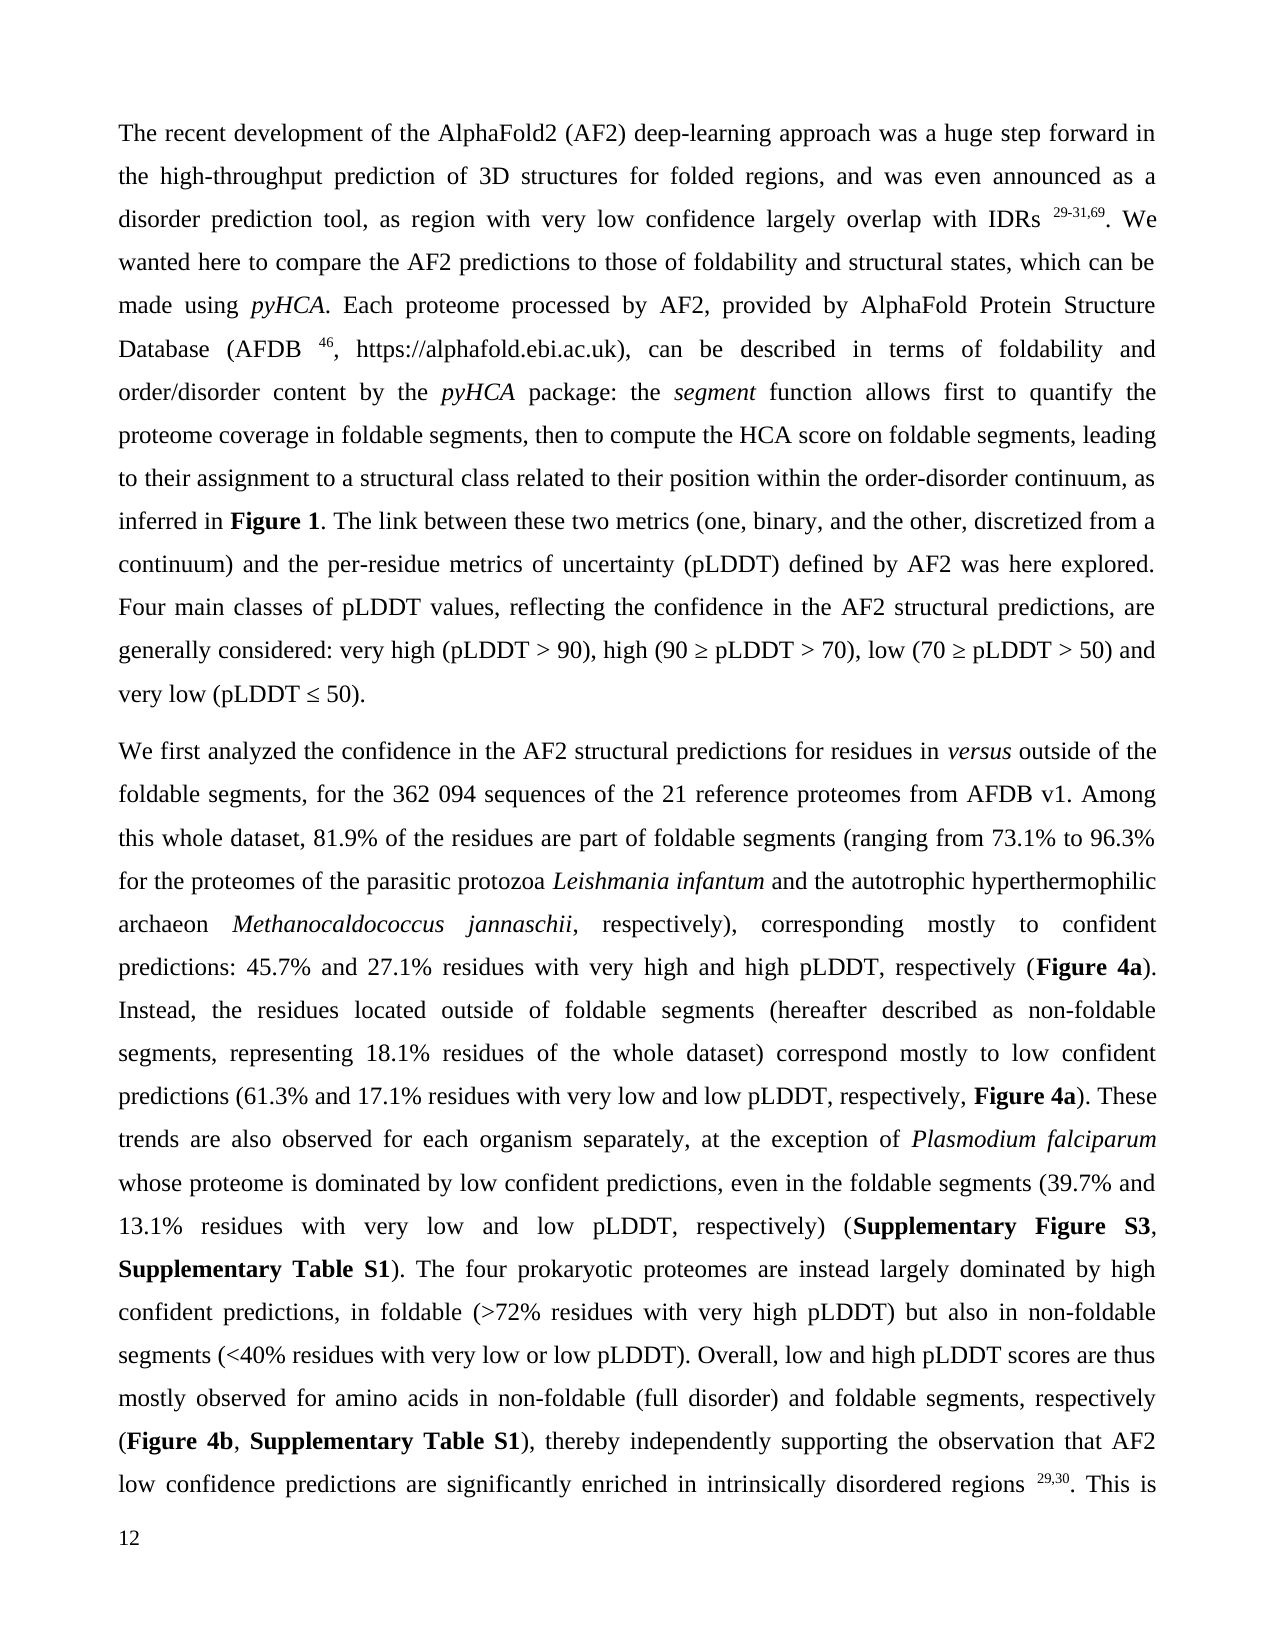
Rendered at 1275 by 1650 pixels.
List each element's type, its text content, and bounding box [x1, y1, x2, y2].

text The recent development of the AlphaFold2 (AF2) deep-learning approach was a huge step forward in the high-throughput prediction of 3D structures for folded regions, and was even announced as a disorder prediction tool, as region with very low confidence largely overlap with IDRs 29-31,69. We wanted here to compare the AF2 predictions to those of foldability and structural states, which can be made using pyHCA. Each proteome processed by AF2, provided by AlphaFold Protein Structure Database (AFDB 46, https://alphafold.ebi.ac.uk), can be described in terms of foldability and order/disorder content by the pyHCA package: the segment function allows first to quantify the proteome coverage in foldable segments, then to compute the HCA score on foldable segments, leading to their assignment to a structural class related to their position within the order-disorder continuum, as inferred in Figure 1. The link between these two metrics (one, binary, and the other, discretized from a continuum) and the per-residue metrics of uncertainty (pLDDT) defined by AF2 was here explored. Four main classes of pLDDT values, reflecting the confidence in the AF2 structural predictions, are generally considered: very high (pLDDT > 90), high (90 ≥ pLDDT > 70), low (70 ≥ pLDDT > 50) and very low (pLDDT ≤ 50). [118, 118, 1157, 707]
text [118, 736, 1157, 1498]
